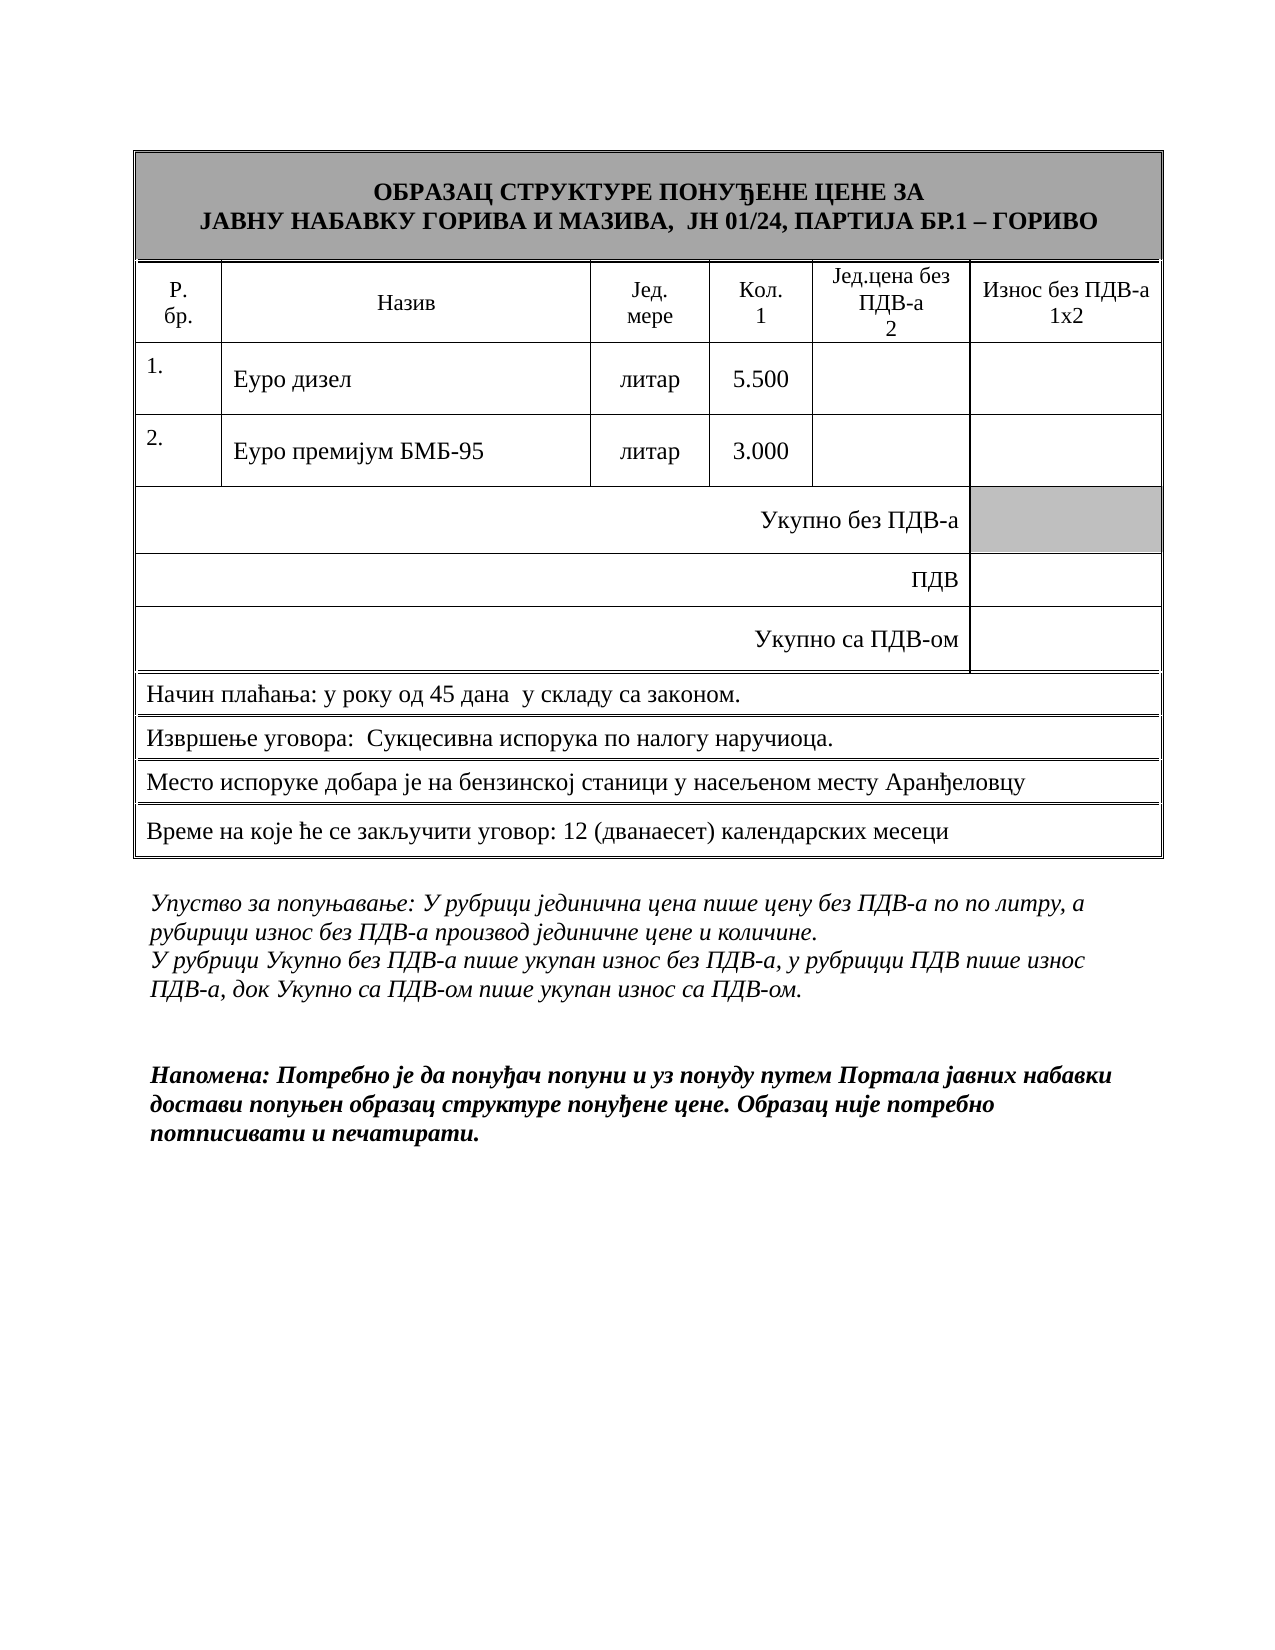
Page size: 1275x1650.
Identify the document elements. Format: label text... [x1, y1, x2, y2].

table_cell [136, 415, 221, 486]
table_cell [813, 343, 969, 414]
table_cell Укупно са ПДВ-ом [136, 607, 969, 670]
table_cell [813, 415, 969, 486]
text Напомена: Потребно је да понуђач попуни и уз понуду путем Портала јавних набавки достави попуњен образац структуре понуђене цене. Образац није потребно потписивати и печатирати. [150, 1060, 1125, 1147]
text У рубрици Укупно без ПДВ-а пише укупан износ без ПДВ-а, у рубрицци ПДВ пише износ ПДВ-а, док Укупно са ПДВ-ом пише укупан износ са ПДВ-ом. [150, 945, 1125, 1003]
table_cell Начин плаћања: у року од 45 дана у складу са законом. [135, 670, 1163, 714]
table_cell Јед. мере [591, 263, 709, 342]
table_cell Извршење уговора: Сукцесивна испорука по налогу наручиоца. [135, 714, 1163, 758]
table_cell [971, 487, 1161, 552]
table_header ОБРАЗАЦ СТРУКТУРЕ ПОНУЂЕНЕ ЦЕНЕ ЗА ЈАВНУ НАБАВКУ ГОРИВА И МАЗИВА, ЈН 01/24, ПАРТИЈА БР.1 – ГОРИВО [136, 153, 1161, 259]
table_cell Укупно без ПДВ-а [136, 487, 969, 552]
table_cell Назив [222, 263, 590, 342]
table_cell [136, 343, 221, 414]
table_cell Р. бр. [135, 259, 221, 342]
table_cell [971, 343, 1161, 414]
table_cell [971, 415, 1161, 486]
table_cell Јед.цена без ПДВ-а 2 [813, 263, 969, 342]
table_cell Време на које ће се закључити уговор: 12 (дванаесет) календарских месеци [136, 802, 1161, 856]
table_cell литар [591, 343, 709, 414]
table_cell [971, 607, 1161, 670]
table_cell Кол. 1 [710, 263, 812, 342]
table_cell [971, 554, 1161, 606]
table_cell литар [591, 415, 709, 486]
table_cell 3.000 [710, 415, 812, 486]
table_cell Еуро премијум БМБ-95 [222, 415, 590, 486]
text Упуство за попуњавање: У рубрици јединична цена пише цену без ПДВ-а по по литру, а рубирици износ без ПДВ-а производ јединичне цене и количине. [150, 888, 1125, 945]
table_cell Место испоруке добара је на бензинској станици у насељеном месту Аранђеловцу [135, 758, 1163, 802]
table_cell ПДВ [136, 554, 969, 606]
table_cell 5.500 [710, 343, 812, 414]
table_cell Еуро дизел [222, 343, 590, 414]
table_cell Износ без ПДВ-а 1х2 [971, 259, 1163, 342]
